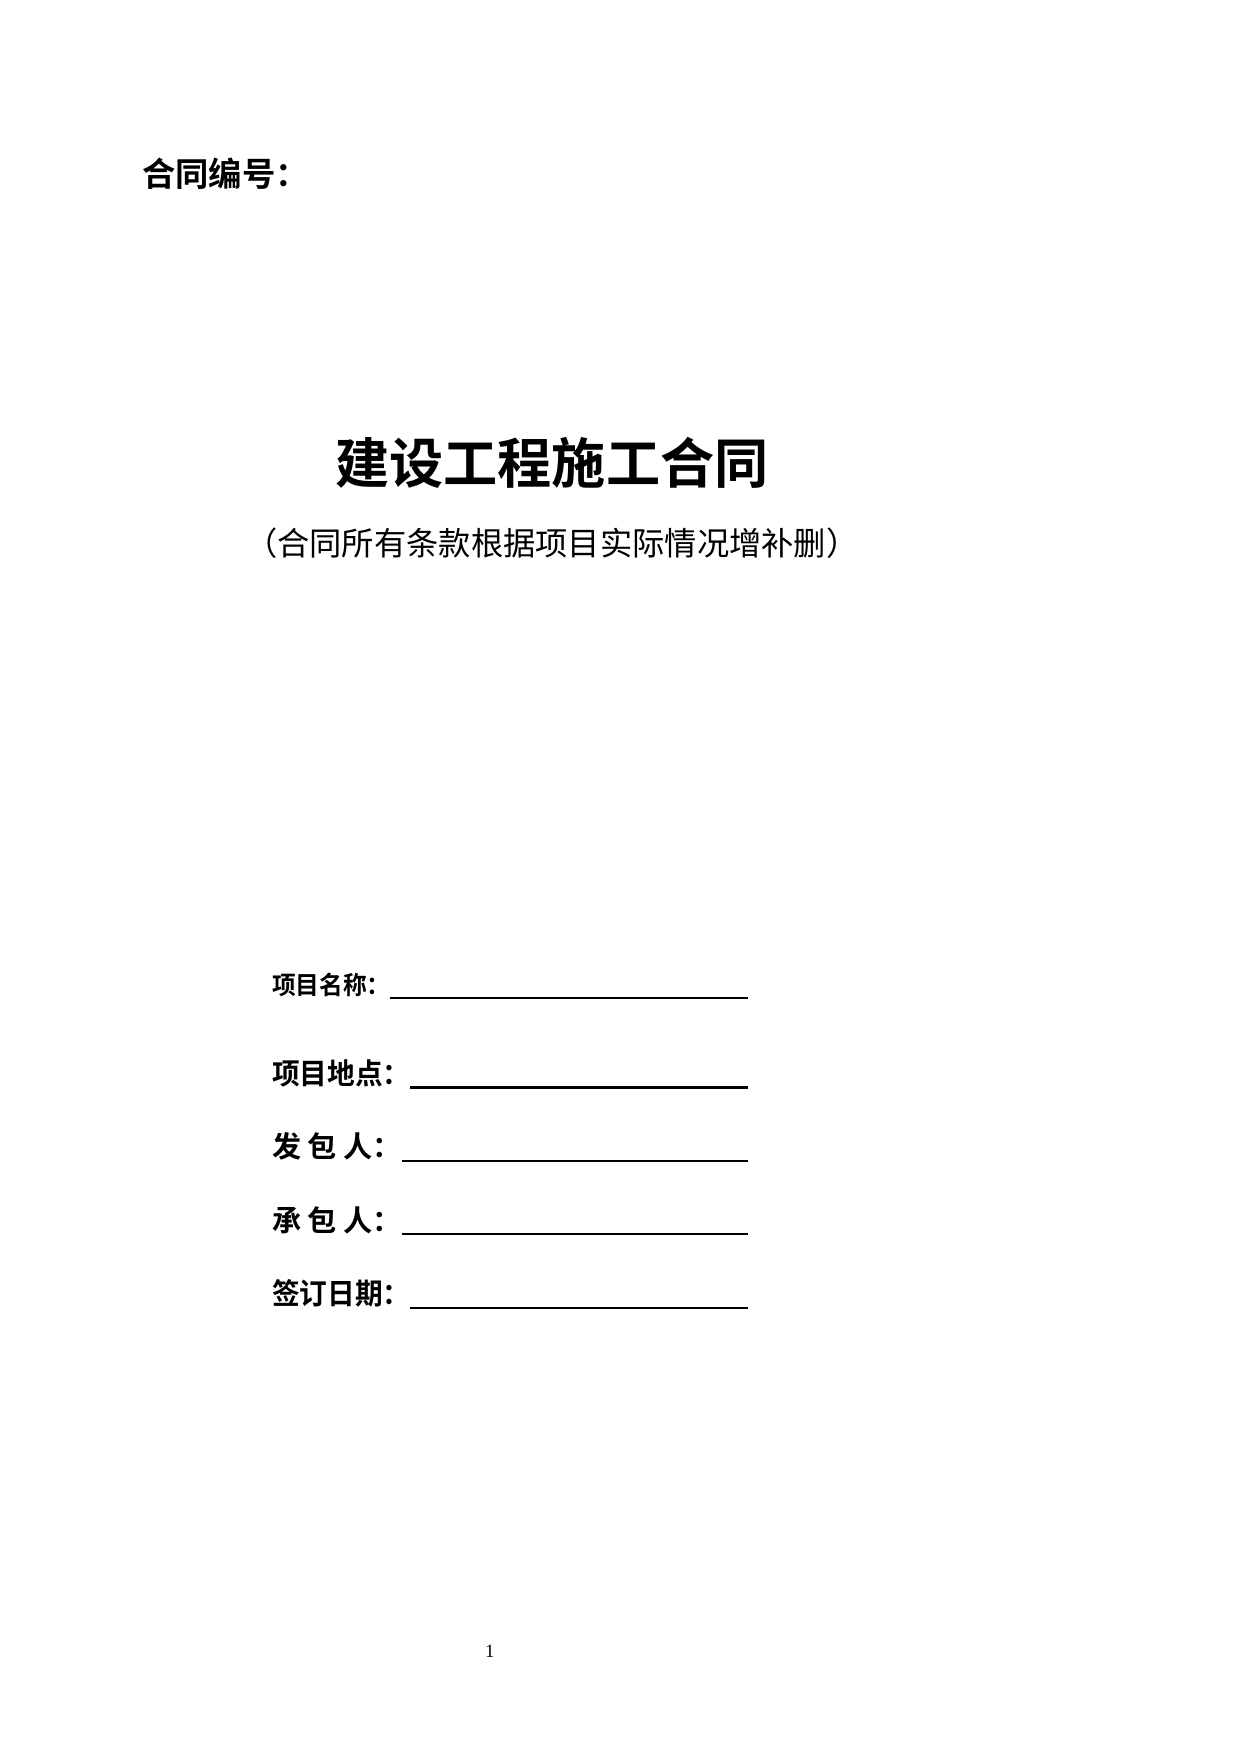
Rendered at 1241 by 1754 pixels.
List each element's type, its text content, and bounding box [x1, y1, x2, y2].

text 合同编号： [142, 148, 1128, 196]
text 承 包 人： [272, 1197, 1128, 1239]
text 发 包 人： [272, 1124, 1128, 1166]
text 项目地点： [272, 1050, 1128, 1092]
subtitle 项目名称： [272, 966, 1128, 1002]
text 签订日期： [272, 1271, 1128, 1313]
text 建设工程施工合同 [142, 421, 961, 499]
text （合同所有条款根据项目实际情况增补删） [142, 518, 961, 565]
